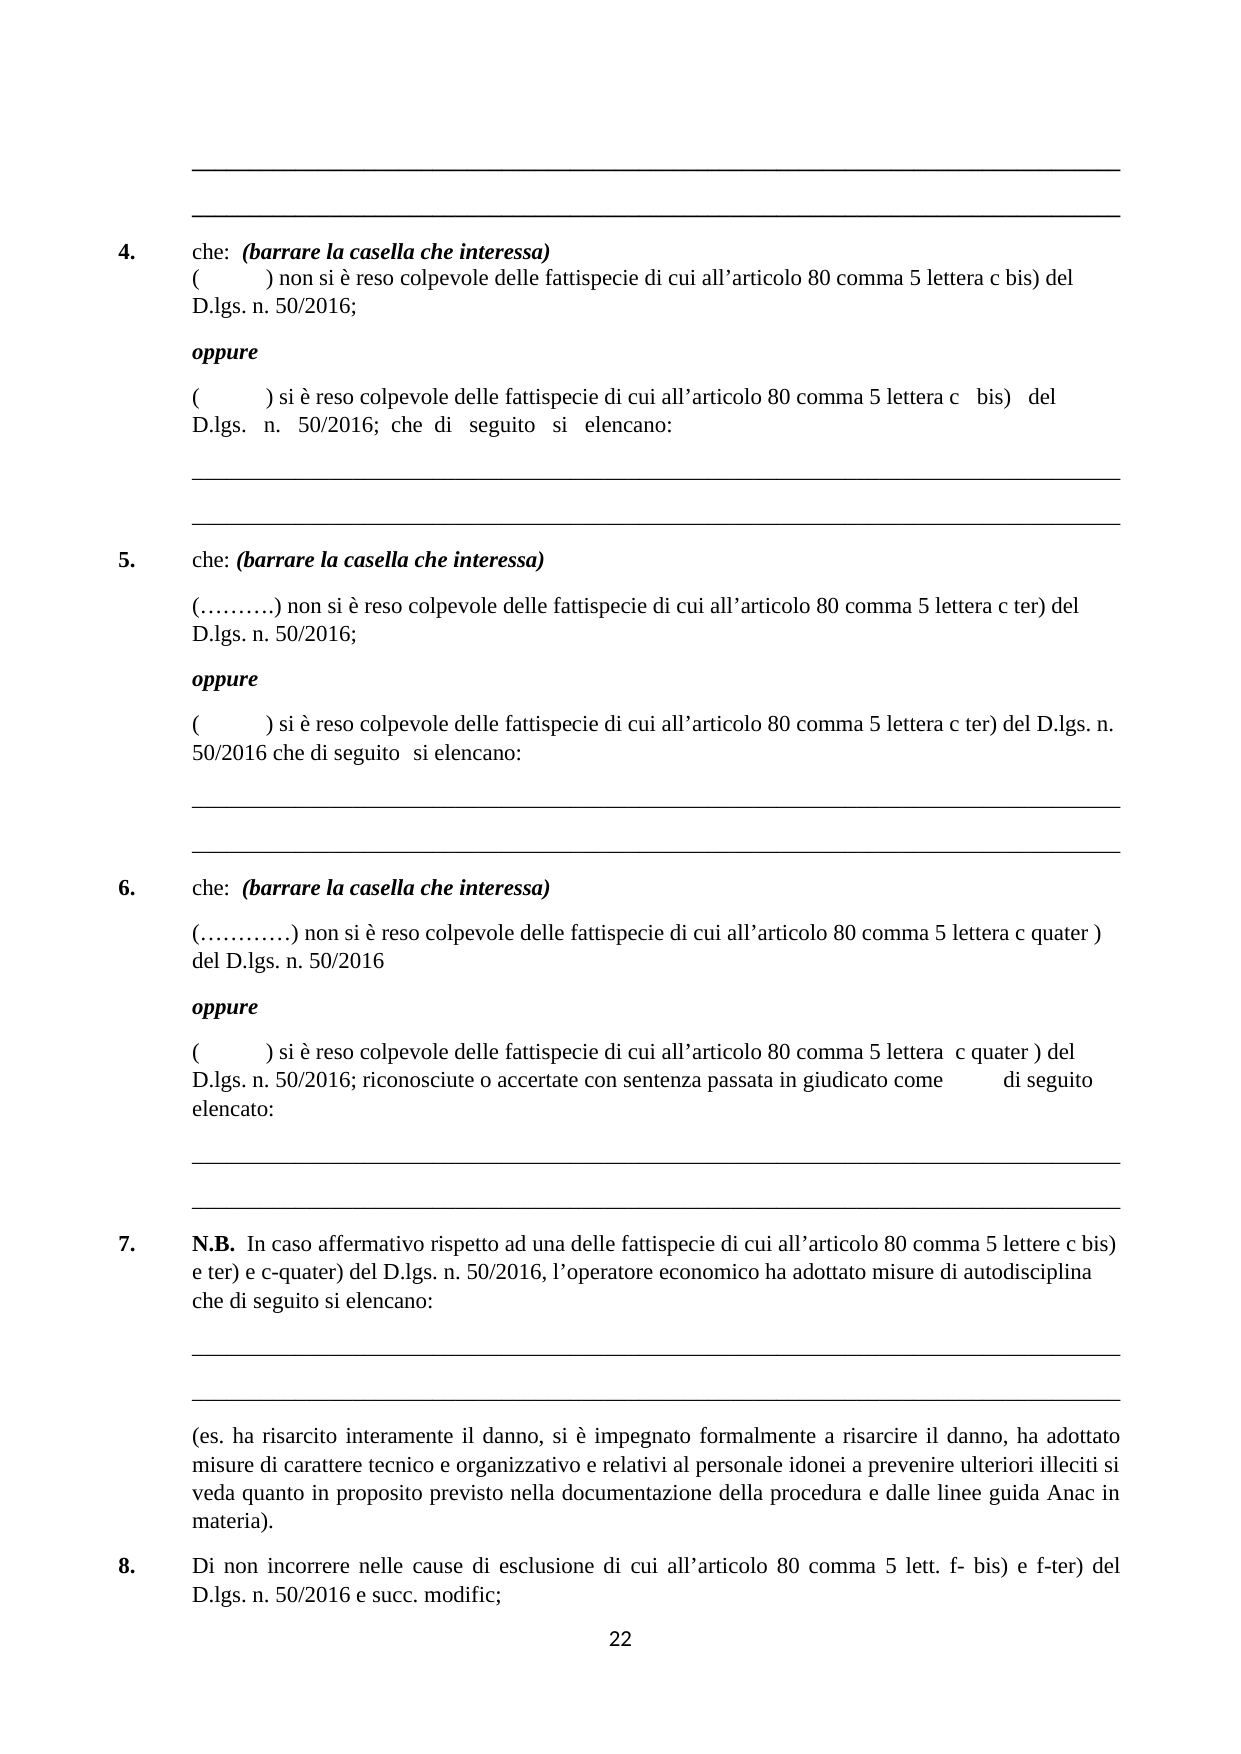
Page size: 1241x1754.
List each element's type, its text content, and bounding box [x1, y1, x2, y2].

text 7. N.B. In caso affermativo rispetto ad una delle fattispecie di cui all’articolo 80 comma 5 lettere c bis) e ter) e c-quater) del D.lgs. n. 50/2016, l’operatore economico ha adottato misure di autodisciplina che di seguito si elencano: [118, 1230, 1122, 1313]
text oppure [118, 665, 1122, 692]
text 8. Di non incorrere nelle cause di esclusione di cui all’articolo 80 comma 5 lett. f- bis) e f-ter) del D.lgs. n. 50/2016 e succ. modific; [118, 1553, 1122, 1607]
text 4. che: (barrare la casella che interessa) [118, 238, 1112, 264]
text oppure [118, 338, 1122, 364]
text ( ) si è reso colpevole delle fattispecie di cui all’articolo 80 comma 5 lettera c quater ) del D.lgs. n. 50/2016; riconosciute o accertate con sentenza passata in giudicato come di seguito elencato: [192, 1038, 1122, 1121]
text _________________________________________________________________________________ [118, 1332, 1122, 1358]
text _________________________________________________________________________________ [118, 784, 1122, 810]
text _________________________________________________________________________________ [118, 1377, 1122, 1403]
text _________________________________________________________________________________ [118, 501, 1122, 528]
text ( ) non si è reso colpevole delle fattispecie di cui all’articolo 80 comma 5 lettera c bis) del D.lgs. n. 50/2016; [192, 264, 1122, 319]
text _________________________________________________________________________________ [118, 1185, 1122, 1211]
text _________________________________________________________________________________ [118, 829, 1122, 855]
text _________________________________________________________________________________ [118, 456, 1122, 483]
text 6. che: (barrare la casella che interessa) [118, 874, 1122, 900]
text _________________________________________________________________________________ [118, 1140, 1122, 1166]
text _________________________________________________________________________________ [192, 148, 1122, 174]
text (…………) non si è reso colpevole delle fattispecie di cui all’articolo 80 comma 5 lettera c quater ) del D.lgs. n. 50/2016 [192, 919, 1122, 974]
text 5. che: (barrare la casella che interessa) [118, 547, 1122, 573]
text ( ) si è reso colpevole delle fattispecie di cui all’articolo 80 comma 5 lettera c ter) del D.lgs. n. 50/2016 che di seguito si elencano: [192, 710, 1122, 765]
text (……….) non si è reso colpevole delle fattispecie di cui all’articolo 80 comma 5 lettera c ter) del D.lgs. n. 50/2016; [192, 592, 1122, 646]
text ( ) si è reso colpevole delle fattispecie di cui all’articolo 80 comma 5 lettera c bis) del D.lgs. n. 50/2016; che di seguito si elencano: [192, 383, 1122, 438]
text (es. ha risarcito interamente il danno, si è impegnato formalmente a risarcire il danno, ha adottato misure di carattere tecnico e organizzativo e relativi al personale idonei a prevenire ulteriori illeciti si veda quanto in proposito previsto nella documentazione della procedura e dalle linee guida Anac in materia). [192, 1422, 1122, 1534]
text oppure [118, 993, 1122, 1019]
text _________________________________________________________________________________ [192, 193, 1122, 219]
